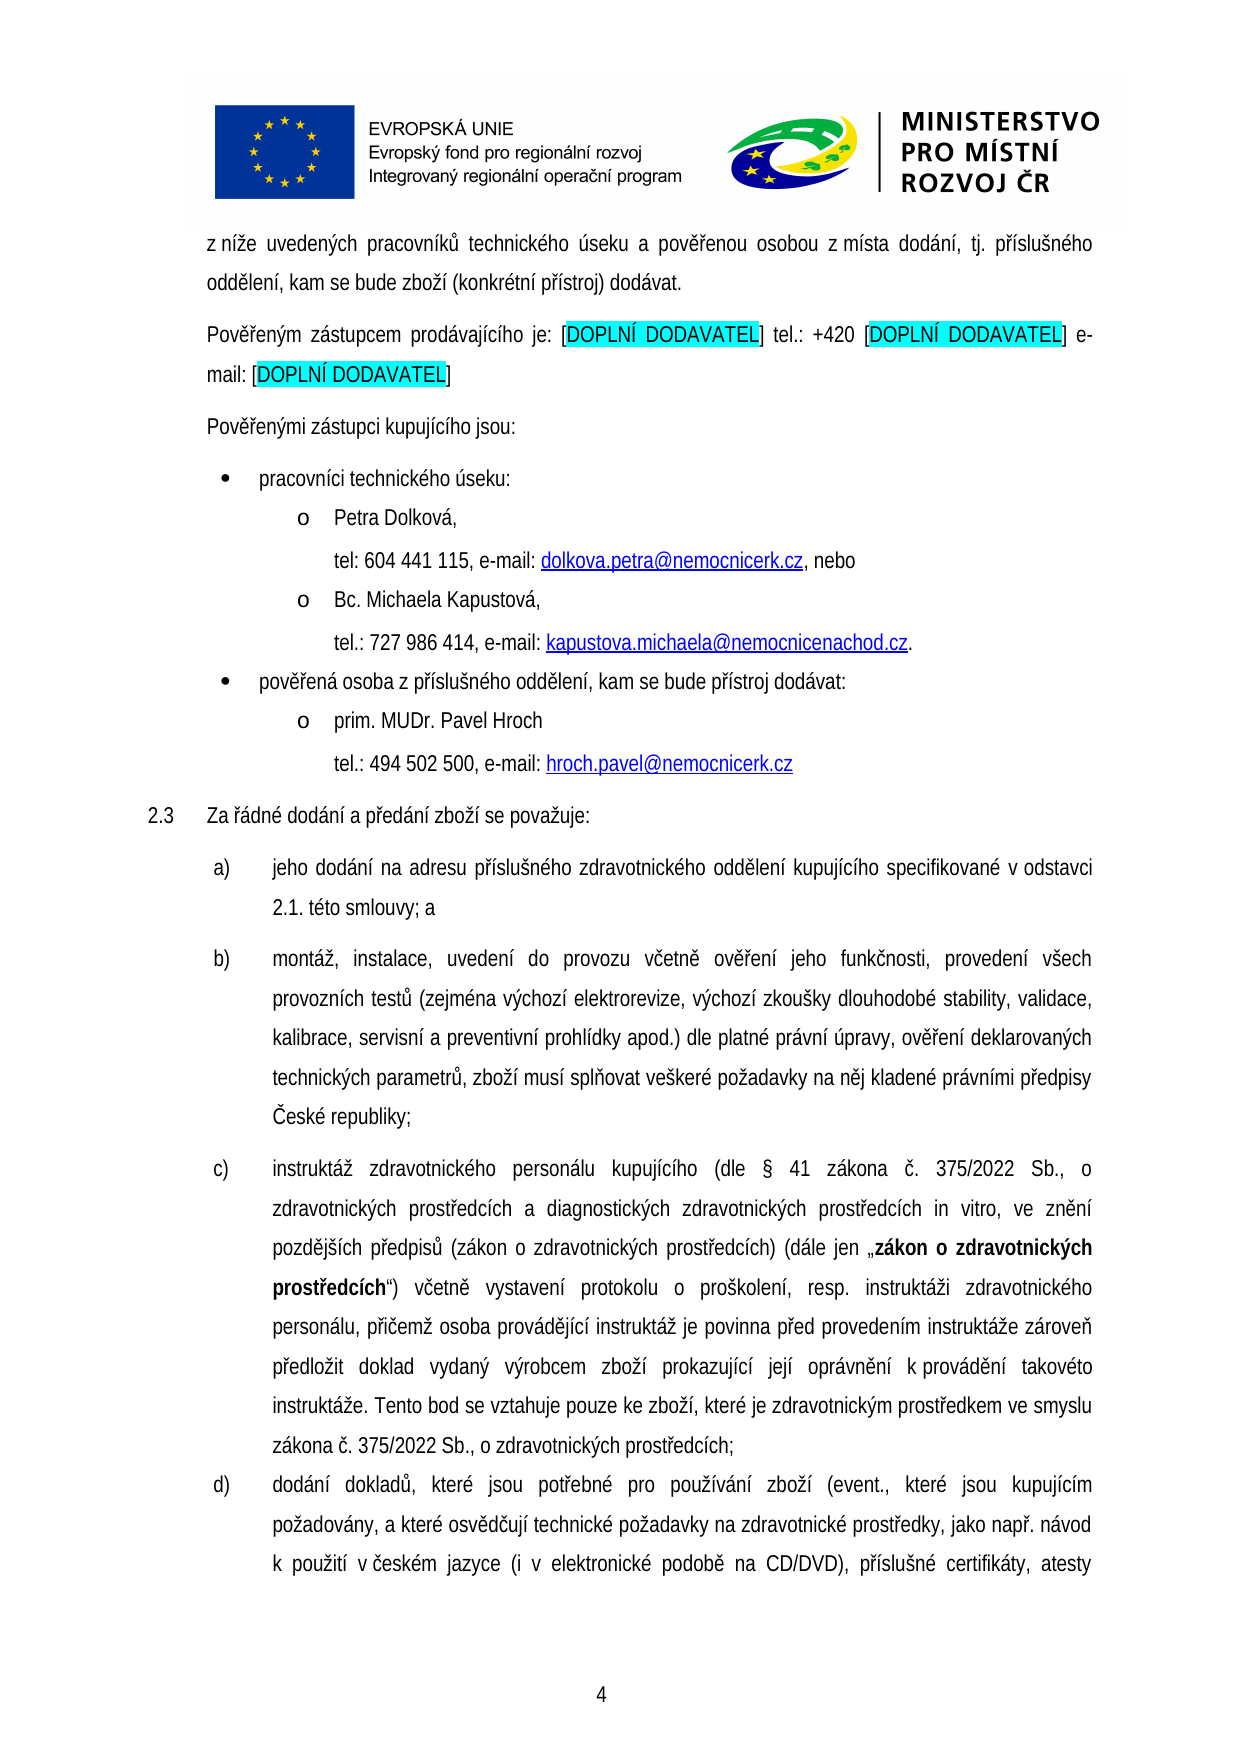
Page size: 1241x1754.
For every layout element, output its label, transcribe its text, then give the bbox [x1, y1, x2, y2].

list tel.: 494 502 500, e-mail: hroch.pavel@nemocnicerk.cz [334, 750, 1093, 776]
list montáž, instalace, uvedení do provozu včetně ověření jeho funkčnosti, provedení všech provozních testů (zejména výchozí elektrorevize, výchozí zkoušky dlouhodobé stability, validace, kalibrace, servisní a preventivní prohlídky apod.) dle platné právní úpravy, ověření deklarovaných technických parametrů, zboží musí splňovat veškeré požadavky na něj kladené právními předpisy České republiky; [213, 945, 1093, 1130]
list Petra Dolková, [296, 504, 1093, 532]
list Za řádné dodání a předání zboží se považuje: [148, 802, 1093, 828]
list jeho dodání na adresu příslušného zdravotnického oddělení kupujícího specifikované v odstavci 2.1. této smlouvy; a [213, 854, 1093, 920]
picture [184, 73, 1130, 230]
list instruktáž zdravotnického personálu kupujícího (dle § 41 zákona č. 375/2022 Sb., o zdravotnických prostředcích a diagnostických zdravotnických prostředcích in vitro, ve znění pozdějších předpisů (zákon o zdravotnických prostředcích) (dále jen „zákon o zdravotnických prostředcích“) včetně vystavení protokolu o proškolení, resp. instruktáži zdravotnického personálu, přičemž osoba provádějící instruktáž je povinna před provedením instruktáže zároveň předložit doklad vydaný výrobcem zboží prokazující její oprávnění k provádění takovéto instruktáže. Tento bod se vztahuje pouze ke zboží, které je zdravotnickým prostředkem ve smyslu zákona č. 375/2022 Sb., o zdravotnických prostředcích; [213, 1155, 1093, 1458]
list pověřená osoba z příslušného oddělení, kam se bude přístroj dodávat: [221, 668, 1093, 694]
list prim. MUDr. Pavel Hroch [296, 707, 1093, 736]
list pracovníci technického úseku: [221, 464, 1093, 491]
list Bc. Michaela Kapustová, [296, 586, 1093, 614]
text Pověřenými zástupci kupujícího jsou: [207, 413, 1093, 439]
list tel: 604 441 115, e-mail: dolkova.petra@nemocnicerk.cz, nebo [334, 547, 1093, 573]
list tel.: 727 986 414, e-mail: kapustova.michaela@nemocnicenachod.cz. [334, 628, 1093, 655]
text Pověřeným zástupcem prodávajícího je: [DOPLNÍ DODAVATEL] tel.: +420 [DOPLNÍ DODAVATEL] e-mail: [DOPLNÍ DODAVATEL] [207, 321, 1093, 387]
